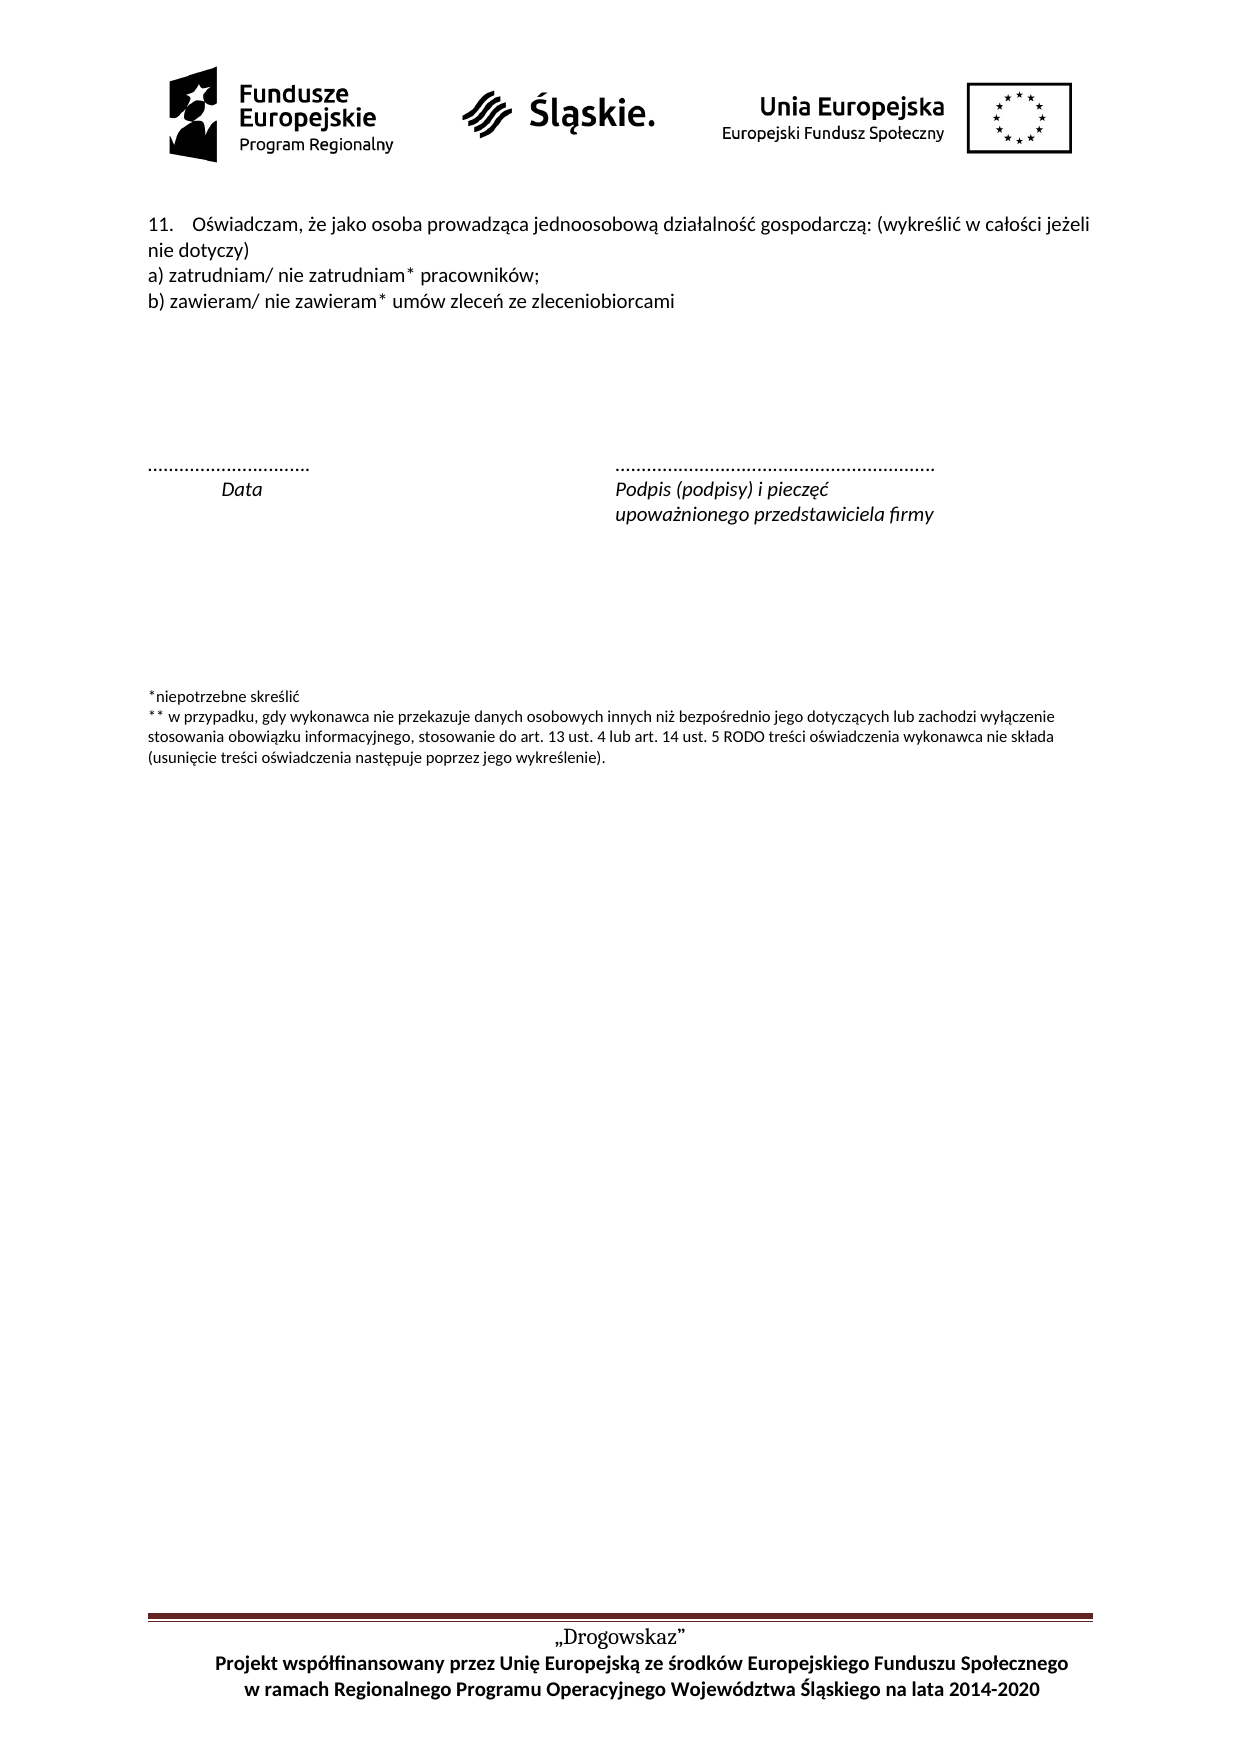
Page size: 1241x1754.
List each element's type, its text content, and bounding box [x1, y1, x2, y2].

text *niepotrzebne skreślić [148, 686, 1093, 706]
text ** w przypadku, gdy wykonawca nie przekazuje danych osobowych innych niż bezpośrednio jego dotyczących lub zachodzi wyłączenie stosowania obowiązku informacyjnego, stosowanie do art. 13 ust. 4 lub art. 14 ust. 5 RODO treści oświadczenia wykonawca nie składa (usunięcie treści oświadczenia następuje poprzez jego wykreślenie). [148, 706, 1093, 767]
text ............................... ............................................................. [148, 451, 1093, 476]
picture [147, 44, 1094, 184]
text Data Podpis (podpisy) i pieczęć upoważnionego przedstawiciela firmy [148, 476, 1093, 527]
text a) zatrudniam/ nie zatrudniam* pracowników; [148, 262, 1093, 288]
text 11. Oświadczam, że jako osoba prowadząca jednoosobową działalność gospodarczą: (wykreślić w całości jeżeli nie dotyczy) [148, 212, 1093, 262]
text b) zawieram/ nie zawieram* umów zleceń ze zleceniobiorcami [148, 288, 1093, 313]
